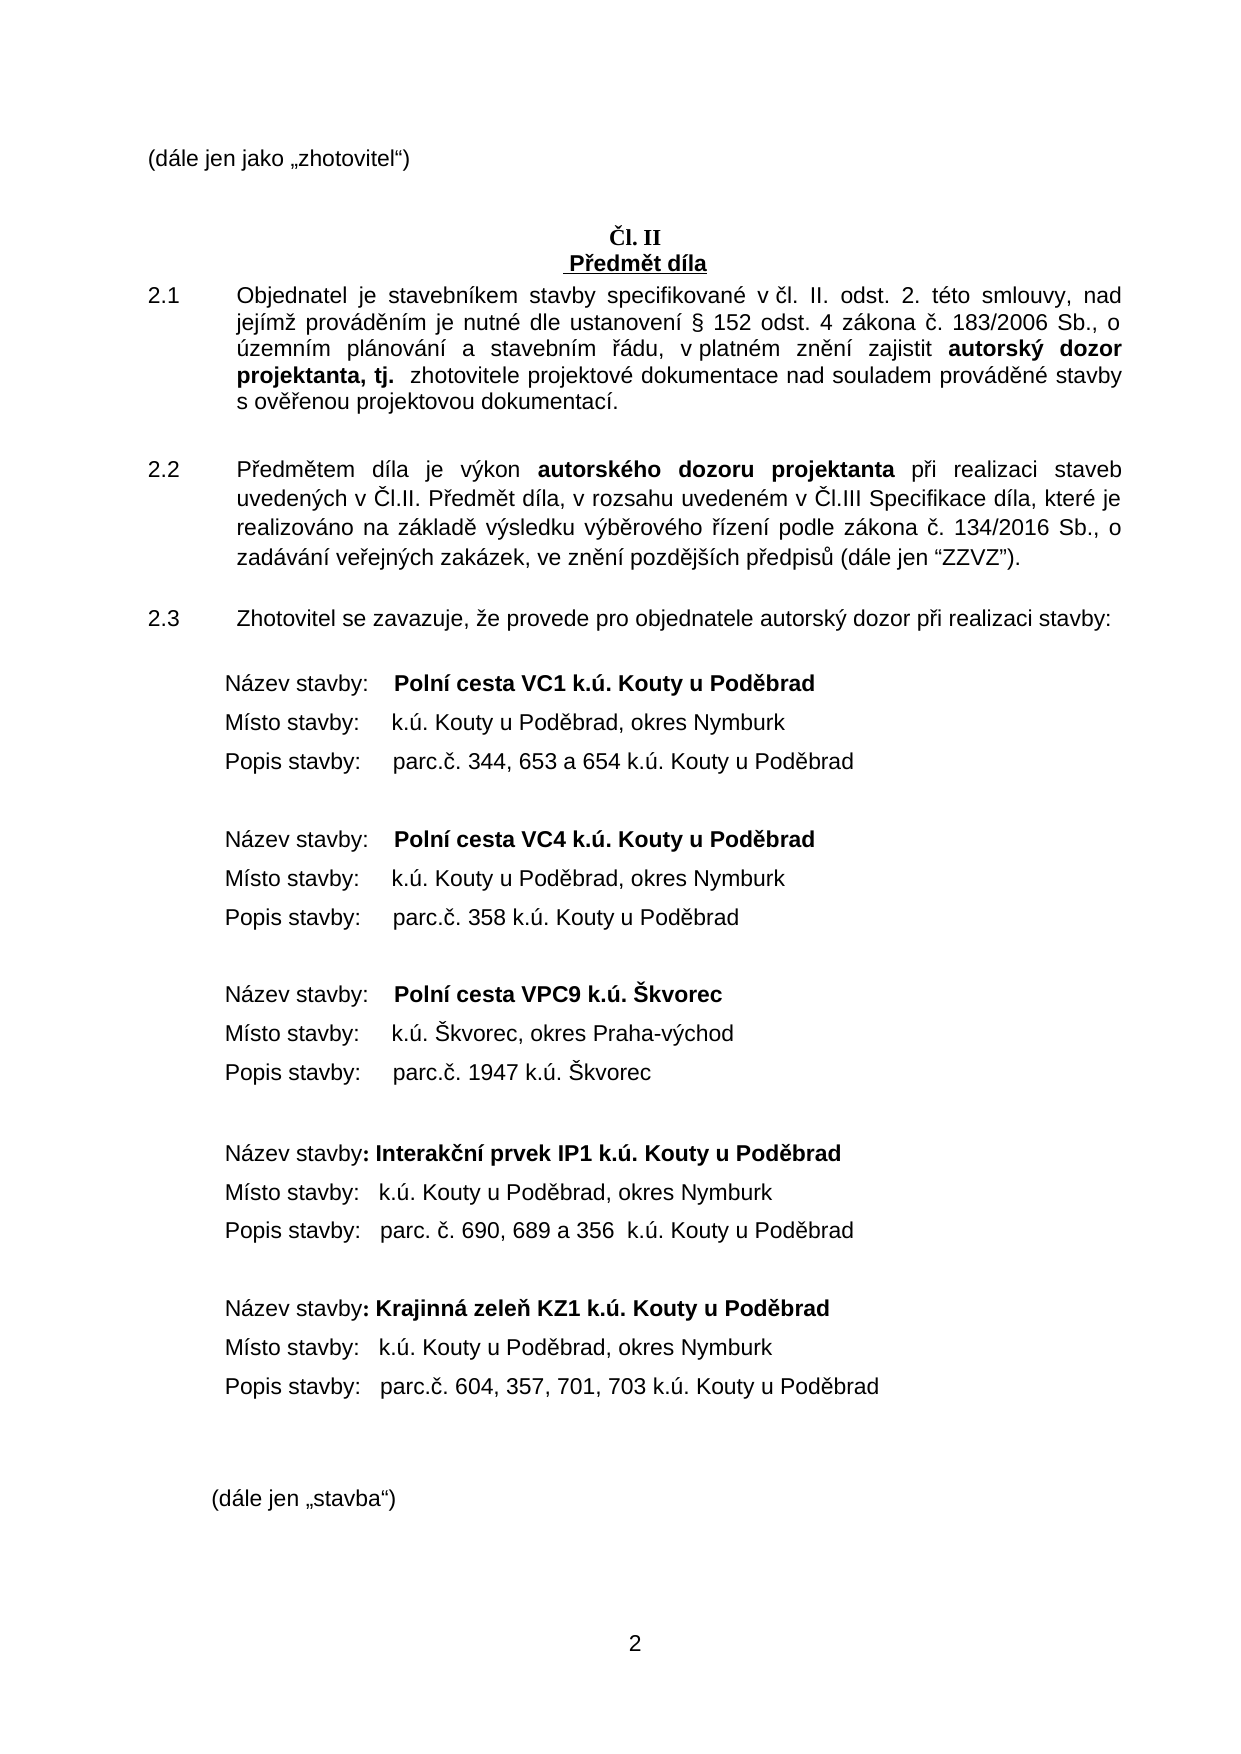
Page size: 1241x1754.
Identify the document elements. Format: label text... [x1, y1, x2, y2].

list Popis stavby: parc.č. 604, 357, 701, 703 k.ú. Kouty u Poděbrad [224, 1373, 1122, 1399]
list Místo stavby: k.ú. Kouty u Poděbrad, okres Nymburk [224, 709, 1122, 736]
list Místo stavby: k.ú. Kouty u Poděbrad, okres Nymburk [224, 1334, 1122, 1360]
list Název stavby: Interakční prvek IP1 k.ú. Kouty u Poděbrad [224, 1139, 1122, 1166]
text (dále jen jako „zhotovitel“) [110, 144, 1122, 171]
list Popis stavby: parc.č. 344, 653 a 654 k.ú. Kouty u Poděbrad [224, 748, 1122, 774]
list Místo stavby: k.ú. Škvorec, okres Praha-východ [224, 1020, 1122, 1046]
text (dále jen „stavba“) [148, 1482, 1122, 1512]
list Název stavby: Krajinná zeleň KZ1 k.ú. Kouty u Poděbrad [224, 1295, 1122, 1321]
list Zhotovitel se zavazuje, že provede pro objednatele autorský dozor při realizaci stavby: [148, 602, 1122, 632]
list Objednatel je stavebníkem stavby specifikované v čl. II. odst. 2. této smlouvy, nad jejímž prováděním je nutné dle ustanovení § 152 odst. 4 zákona č. 183/2006 Sb., o územním plánování a stavebním řádu, v platném znění zajistit autorský dozor projektanta, tj. zhotovitele projektové dokumentace nad souladem prováděné stavby s ověřenou projektovou dokumentací. [148, 282, 1122, 414]
list Název stavby: Polní cesta VPC9 k.ú. Škvorec [224, 981, 1122, 1008]
text Předmět díla [148, 250, 1122, 276]
list Popis stavby: parc.č. 1947 k.ú. Škvorec [224, 1059, 1122, 1085]
list Název stavby: Polní cesta VC1 k.ú. Kouty u Poděbrad [224, 670, 1122, 697]
list Popis stavby: parc.č. 358 k.ú. Kouty u Poděbrad [224, 903, 1122, 930]
text Čl. II [148, 223, 1122, 250]
list Popis stavby: parc. č. 690, 689 a 356 k.ú. Kouty u Poděbrad [224, 1217, 1122, 1244]
list Název stavby: Polní cesta VC4 k.ú. Kouty u Poděbrad [224, 826, 1122, 852]
list Místo stavby: k.ú. Kouty u Poděbrad, okres Nymburk [224, 865, 1122, 891]
list Předmětem díla je výkon autorského dozoru projektanta při realizaci staveb uvedených v Čl.II. Předmět díla, v rozsahu uvedeném v Čl.III Specifikace díla, které je realizováno na základě výsledku výběrového řízení podle zákona č. 134/2016 Sb., o zadávání veřejných zakázek, ve znění pozdějších předpisů (dále jen “ZZVZ”). [148, 453, 1122, 570]
list Místo stavby: k.ú. Kouty u Poděbrad, okres Nymburk [224, 1178, 1122, 1205]
